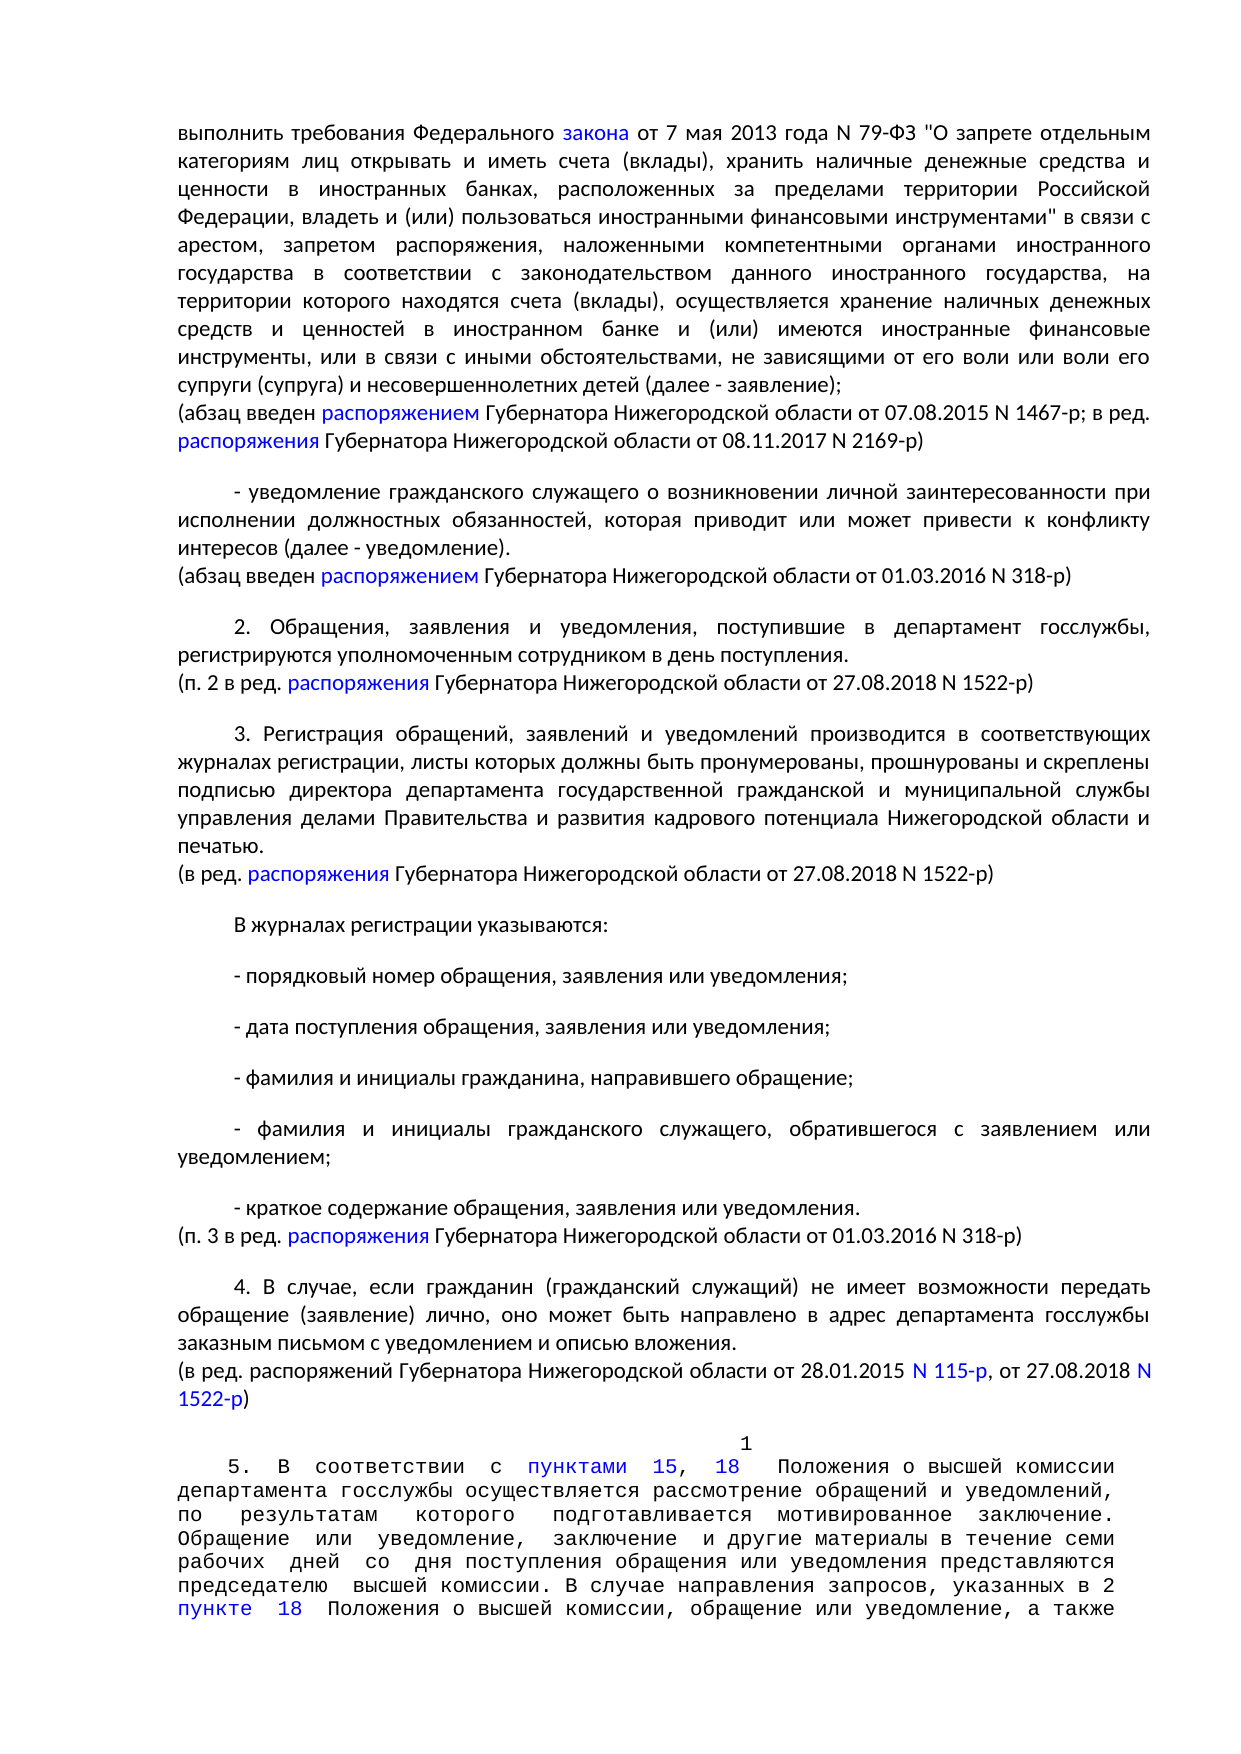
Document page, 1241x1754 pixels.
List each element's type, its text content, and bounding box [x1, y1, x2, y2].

text В журналах регистрации указываются: [177, 910, 1152, 938]
text председателю высшей комиссии. В случае направления запросов, указанных в 2 [177, 1575, 1152, 1598]
text (абзац введен распоряжением Губернатора Нижегородской области от 01.03.2016 N 318-р) [177, 561, 1152, 589]
text (в ред. распоряжения Губернатора Нижегородской области от 27.08.2018 N 1522-р) [177, 859, 1152, 887]
text 1 [177, 1433, 1152, 1457]
text (п. 2 в ред. распоряжения Губернатора Нижегородской области от 27.08.2018 N 1522-р) [177, 668, 1152, 696]
text 2. Обращения, заявления и уведомления, поступившие в департамент госслужбы, регистрируются уполномоченным сотрудником в день поступления. [177, 612, 1152, 668]
text 4. В случае, если гражданин (гражданский служащий) не имеет возможности передать обращение (заявление) лично, оно может быть направлено в адрес департамента госслужбы заказным письмом с уведомлением и описью вложения. [177, 1272, 1152, 1356]
text - фамилия и инициалы гражданского служащего, обратившегося с заявлением или уведомлением; [177, 1114, 1152, 1170]
text (в ред. распоряжений Губернатора Нижегородской области от 28.01.2015 N 115-р, от 27.08.2018 N 1522-р) [177, 1356, 1152, 1412]
text - краткое содержание обращения, заявления или уведомления. [177, 1193, 1152, 1221]
text рабочих дней со дня поступления обращения или уведомления представляются [177, 1551, 1152, 1575]
text - дата поступления обращения, заявления или уведомления; [177, 1012, 1152, 1040]
text - уведомление гражданского служащего о возникновении личной заинтересованности при исполнении должностных обязанностей, которая приводит или может привести к конфликту интересов (далее - уведомление). [177, 477, 1152, 561]
text 5. В соответствии с пунктами 15, 18 Положения о высшей комиссии [177, 1457, 1152, 1480]
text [177, 118, 1152, 398]
text по результатам которого подготавливается мотивированное заключение. [177, 1504, 1152, 1527]
text (абзац введен распоряжением Губернатора Нижегородской области от 07.08.2015 N 1467-р; в ред. распоряжения Губернатора Нижегородской области от 08.11.2017 N 2169-р) [177, 398, 1152, 454]
text Обращение или уведомление, заключение и другие материалы в течение семи [177, 1527, 1152, 1551]
text - фамилия и инициалы гражданина, направившего обращение; [177, 1063, 1152, 1091]
text пункте 18 Положения о высшей комиссии, обращение или уведомление, а также [177, 1598, 1152, 1622]
text департамента госслужбы осуществляется рассмотрение обращений и уведомлений, [177, 1480, 1152, 1504]
text - порядковый номер обращения, заявления или уведомления; [177, 961, 1152, 989]
text 3. Регистрация обращений, заявлений и уведомлений производится в соответствующих журналах регистрации, листы которых должны быть пронумерованы, прошнурованы и скреплены подписью директора департамента государственной гражданской и муниципальной службы управления делами Правительства и развития кадрового потенциала Нижегородской области и печатью. [177, 719, 1152, 859]
text (п. 3 в ред. распоряжения Губернатора Нижегородской области от 01.03.2016 N 318-р) [177, 1221, 1152, 1249]
